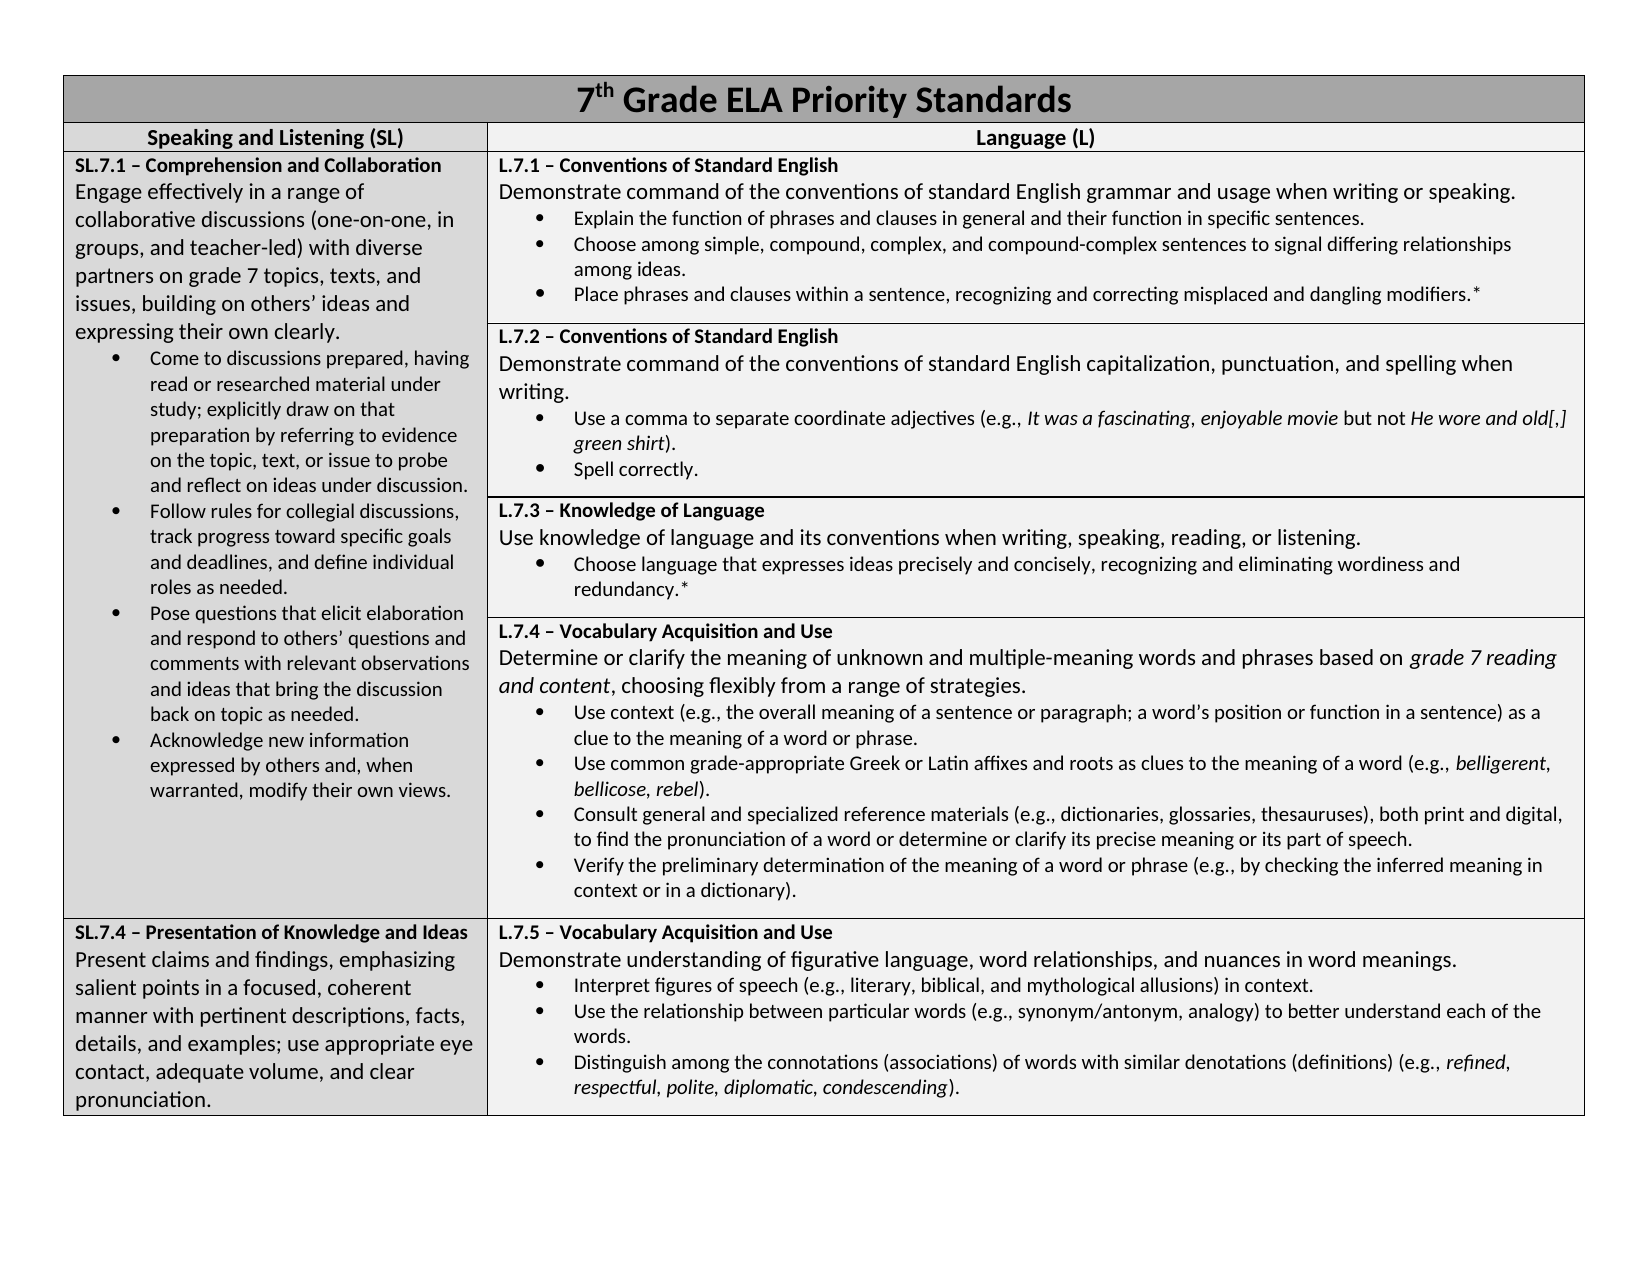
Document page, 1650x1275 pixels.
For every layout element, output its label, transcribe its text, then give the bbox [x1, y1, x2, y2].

table_cell Speaking and Listening (SL) [64, 123, 487, 151]
table_cell L.7.3 – Knowledge of Language Use knowledge of language and its conventions when writing, speaking, reading, or listening. Choose language that expresses ideas precisely and concisely, recognizing and eliminating wordiness and redundancy.* [488, 498, 1584, 617]
table_cell L.7.5 – Vocabulary Acquisition and Use Demonstrate understanding of figurative language, word relationships, and nuances in word meanings. Interpret figures of speech (e.g., literary, biblical, and mythological allusions) in context. Use the relationship between particular words (e.g., synonym/antonym, analogy) to better understand each of the words. Distinguish among the connotations (associations) of words with similar denotations (definitions) (e.g., refined, respectful, polite, diplomatic, condescending). [488, 919, 1584, 1115]
table_cell L.7.4 – Vocabulary Acquisition and Use Determine or clarify the meaning of unknown and multiple-meaning words and phrases based on grade 7 reading and content, choosing flexibly from a range of strategies. Use context (e.g., the overall meaning of a sentence or paragraph; a word’s position or function in a sentence) as a clue to the meaning of a word or phrase. Use common grade-appropriate Greek or Latin affixes and roots as clues to the meaning of a word (e.g., belligerent, bellicose, rebel). Consult general and specialized reference materials (e.g., dictionaries, glossaries, thesauruses), both print and digital, to find the pronunciation of a word or determine or clarify its precise meaning or its part of speech. Verify the preliminary determination of the meaning of a word or phrase (e.g., by checking the inferred meaning in context or in a dictionary). [488, 618, 1584, 918]
table_cell Language (L) [488, 123, 1584, 151]
table_cell SL.7.1 – Comprehension and Collaboration Engage effectively in a range of collaborative discussions (one-on-one, in groups, and teacher-led) with diverse partners on grade 7 topics, texts, and issues, building on others’ ideas and expressing their own clearly. Come to discussions prepared, having read or researched material under study; explicitly draw on that preparation by referring to evidence on the topic, text, or issue to probe and reflect on ideas under discussion. Follow rules for collegial discussions, track progress toward specific goals and deadlines, and define individual roles as needed. Pose questions that elicit elaboration and respond to others’ questions and comments with relevant observations and ideas that bring the discussion back on topic as needed. Acknowledge new information expressed by others and, when warranted, modify their own views. [64, 152, 487, 918]
table_cell L.7.2 – Conventions of Standard English Demonstrate command of the conventions of standard English capitalization, punctuation, and spelling when writing. Use a comma to separate coordinate adjectives (e.g., It was a fascinating, enjoyable movie but not He wore and old[,] green shirt). Spell correctly. [488, 324, 1584, 496]
table_cell SL.7.4 – Presentation of Knowledge and Ideas Present claims and findings, emphasizing salient points in a focused, coherent manner with pertinent descriptions, facts, details, and examples; use appropriate eye contact, adequate volume, and clear pronunciation. [64, 919, 487, 1115]
table_header 7th Grade ELA Priority Standards [64, 76, 1584, 122]
table_cell L.7.1 – Conventions of Standard English Demonstrate command of the conventions of standard English grammar and usage when writing or speaking. Explain the function of phrases and clauses in general and their function in specific sentences. Choose among simple, compound, complex, and compound-complex sentences to signal differing relationships among ideas. Place phrases and clauses within a sentence, recognizing and correcting misplaced and dangling modifiers.* [488, 152, 1584, 322]
